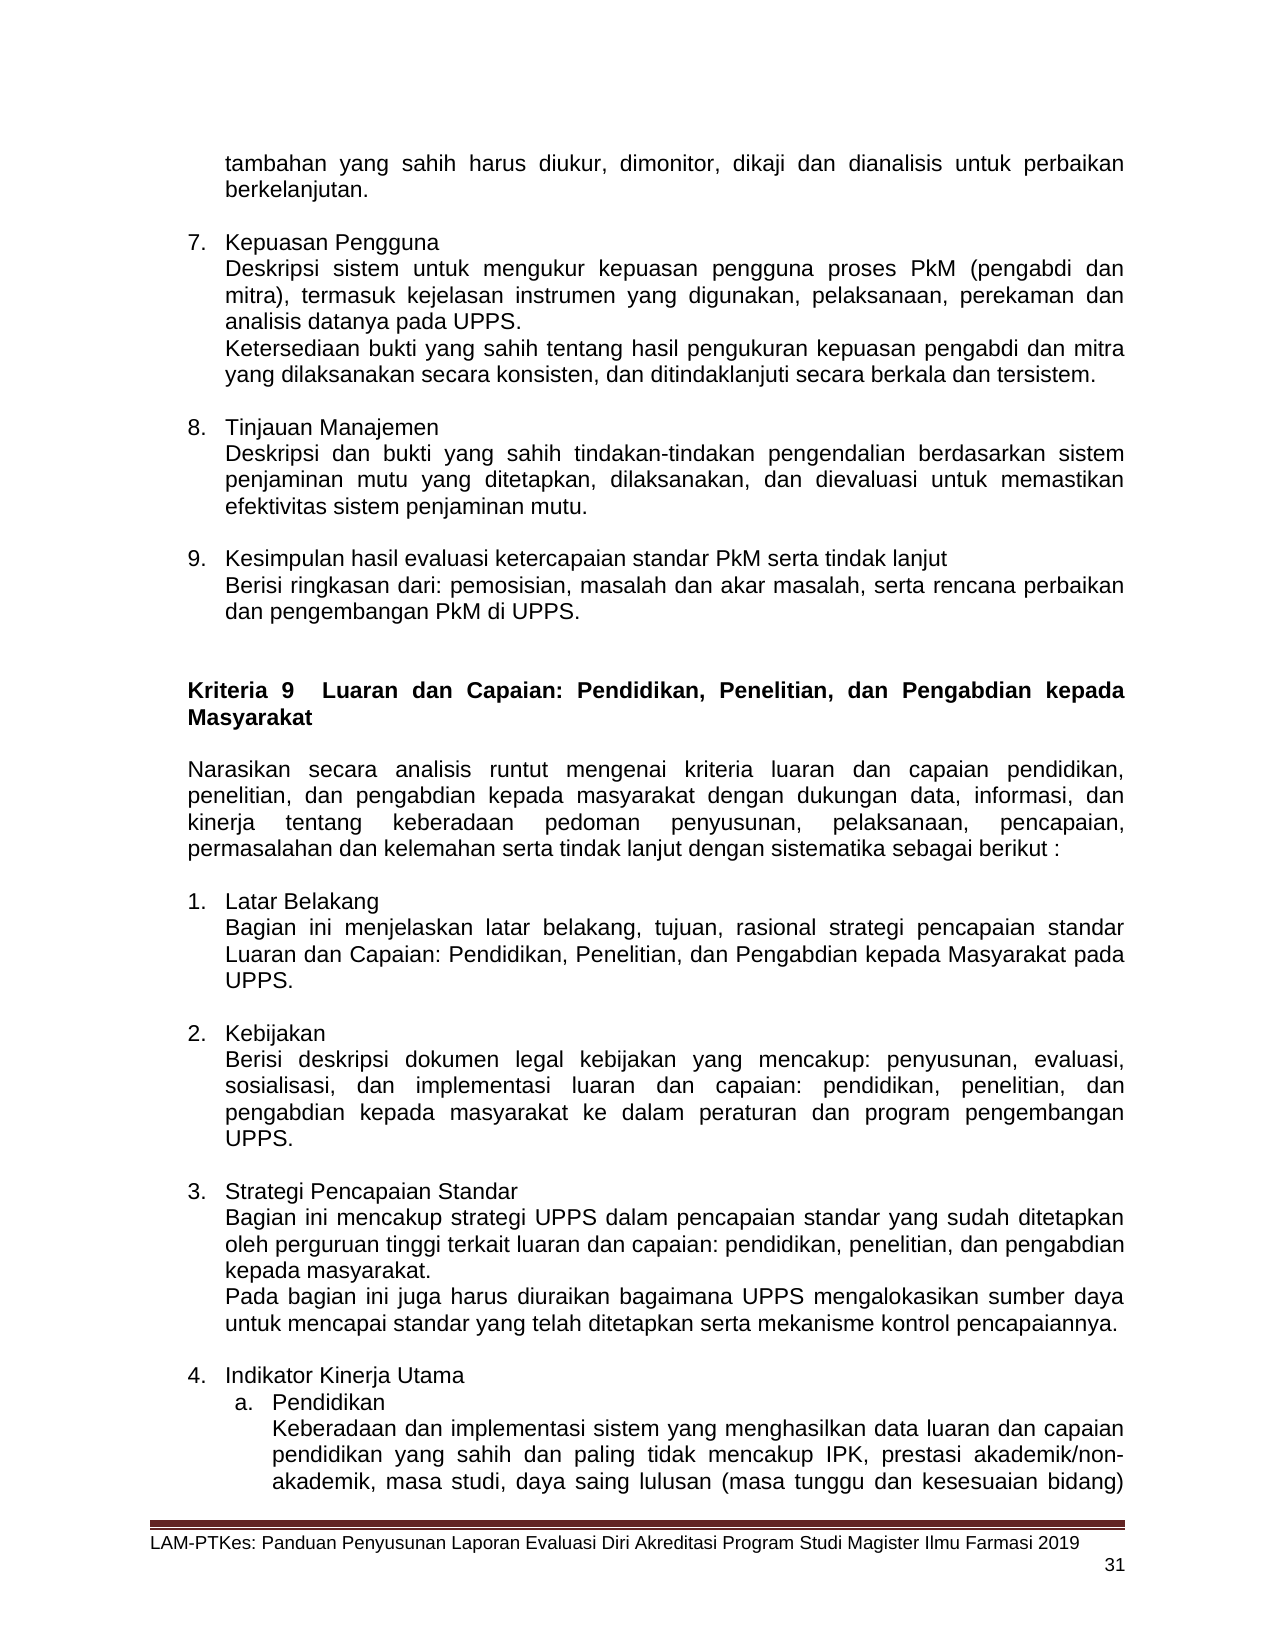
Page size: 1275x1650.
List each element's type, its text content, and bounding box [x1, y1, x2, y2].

list Strategi Pencapaian Standar [187, 1178, 1125, 1204]
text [225, 150, 1125, 203]
text Deskripsi sistem untuk mengukur kepuasan pengguna proses PkM (pengabdi dan mitra), termasuk kejelasan instrumen yang digunakan, pelaksanaan, perekaman dan analisis datanya pada UPPS. [225, 255, 1125, 334]
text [272, 1415, 1125, 1494]
text Bagian ini mencakup strategi UPPS dalam pencapaian standar yang sudah ditetapkan oleh perguruan tinggi terkait luaran dan capaian: pendidikan, penelitian, dan pengabdian kepada masyarakat. [225, 1204, 1125, 1283]
text Berisi deskripsi dokumen legal kebijakan yang mencakup: penyusunan, evaluasi, sosialisasi, dan implementasi luaran dan capaian: pendidikan, penelitian, dan pengabdian kepada masyarakat ke dalam peraturan dan program pengembangan UPPS. [225, 1046, 1125, 1151]
text Pada bagian ini juga harus diuraikan bagaimana UPPS mengalokasikan sumber daya untuk mencapai standar yang telah ditetapkan serta mekanisme kontrol pencapaiannya. [225, 1283, 1125, 1336]
subtitle Kriteria 9 Luaran dan Capaian: Pendidikan, Penelitian, dan Pengabdian kepada Masyarakat [187, 677, 1125, 730]
text Narasikan secara analisis runtut mengenai kriteria luaran dan capaian pendidikan, penelitian, dan pengabdian kepada masyarakat dengan dukungan data, informasi, dan kinerja tentang keberadaan pedoman penyusunan, pelaksanaan, pencapaian, permasalahan dan kelemahan serta tindak lanjut dengan sistematika sebagai berikut : [187, 756, 1125, 862]
list Tinjauan Manajemen [187, 413, 1125, 440]
list Kepuasan Pengguna [187, 229, 1125, 255]
text Berisi ringkasan dari: pemosisian, masalah dan akar masalah, serta rencana perbaikan dan pengembangan PkM di UPPS. [225, 572, 1125, 624]
list Indikator Kinerja Utama [187, 1362, 1125, 1389]
text Bagian ini menjelaskan latar belakang, tujuan, rasional strategi pencapaian standar Luaran dan Capaian: Pendidikan, Penelitian, dan Pengabdian kepada Masyarakat pada UPPS. [225, 914, 1125, 993]
list Latar Belakang [187, 888, 1125, 914]
list Kebijakan [187, 1020, 1125, 1046]
list Kesimpulan hasil evaluasi ketercapaian standar PkM serta tindak lanjut [187, 545, 1125, 572]
text Deskripsi dan bukti yang sahih tindakan-tindakan pengendalian berdasarkan sistem penjaminan mutu yang ditetapkan, dilaksanakan, dan dievaluasi untuk memastikan efektivitas sistem penjaminan mutu. [225, 440, 1125, 519]
list Pendidikan [234, 1389, 1125, 1415]
text Ketersediaan bukti yang sahih tentang hasil pengukuran kepuasan pengabdi dan mitra yang dilaksanakan secara konsisten, dan ditindaklanjuti secara berkala dan tersistem. [225, 334, 1125, 387]
